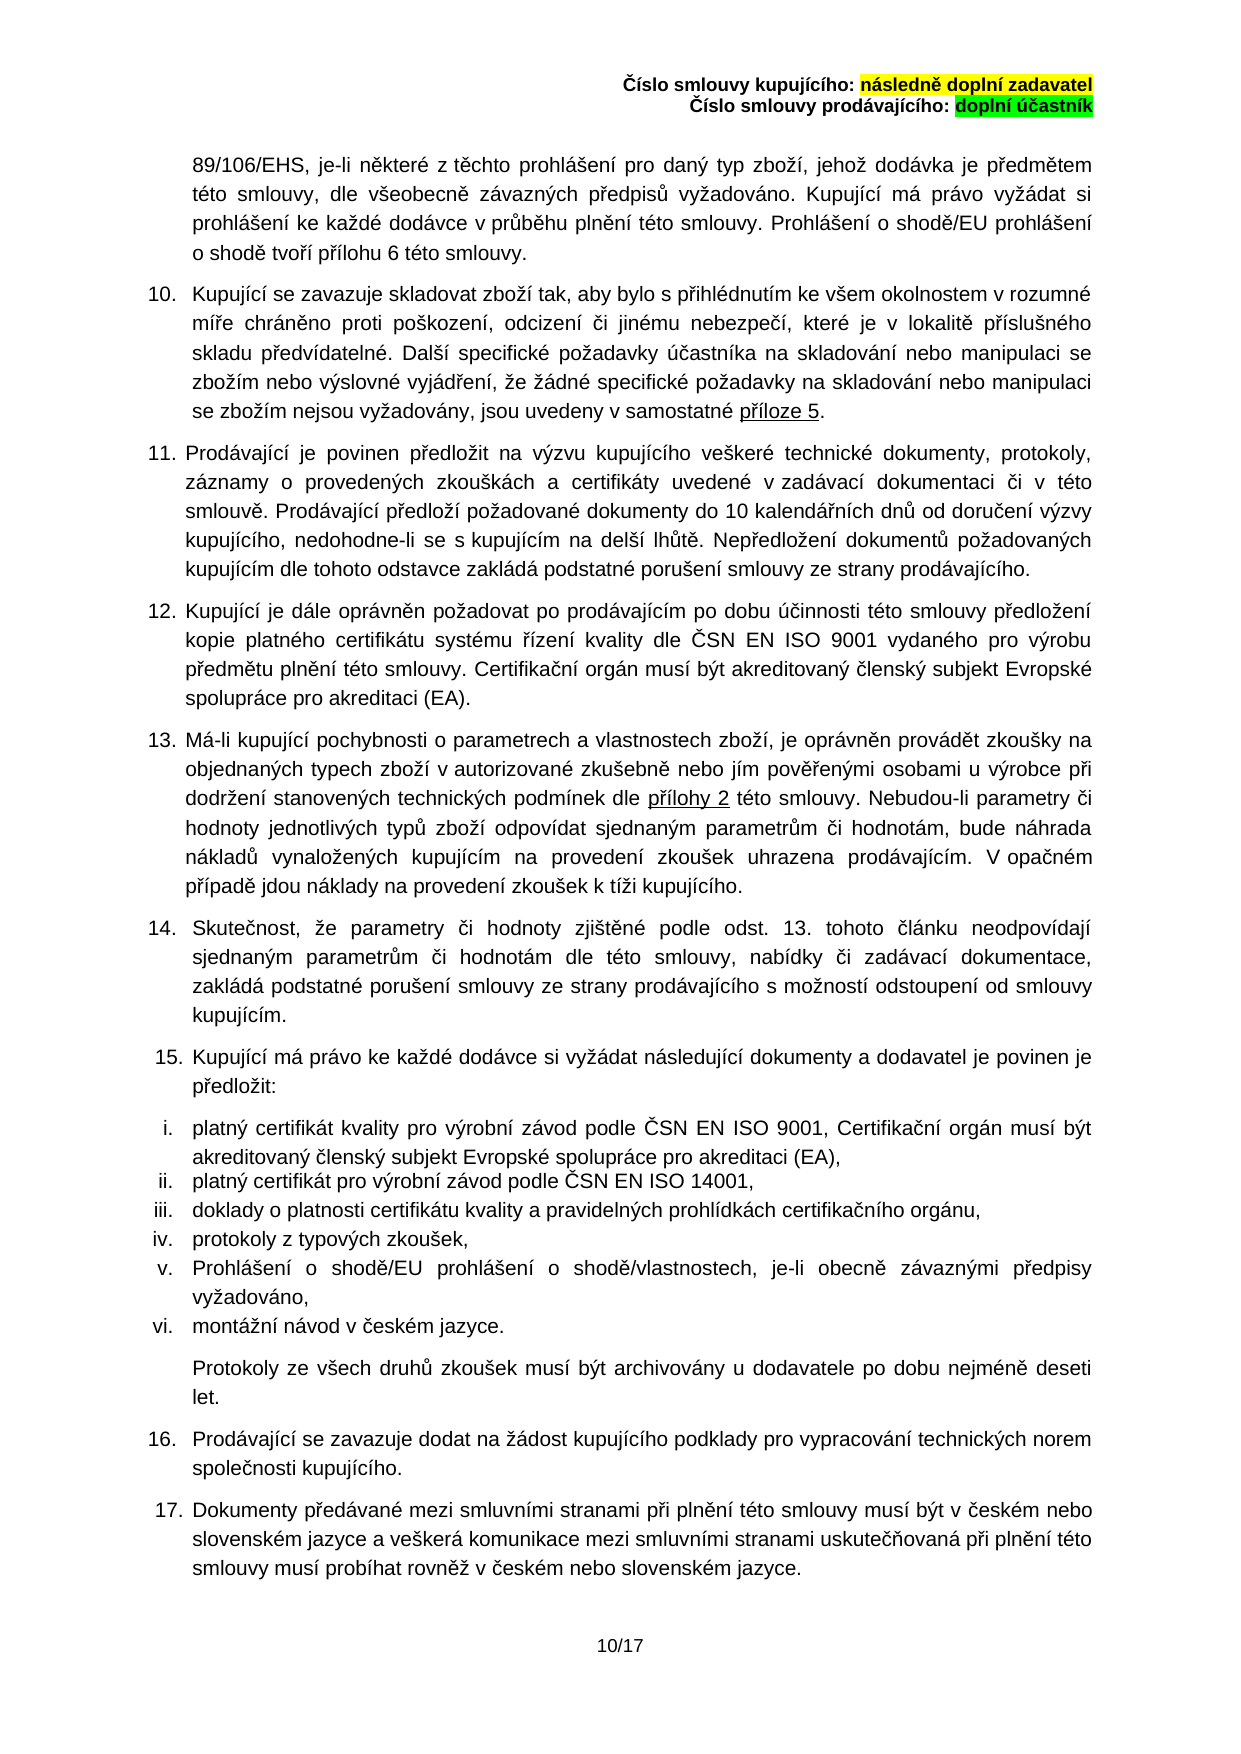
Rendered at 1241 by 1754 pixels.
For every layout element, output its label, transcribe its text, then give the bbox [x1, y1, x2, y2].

list Má-li kupující pochybnosti o parametrech a vlastnostech zboží, je oprávněn provádět zkoušky na objednaných typech zboží v autorizované zkušebně nebo jím pověřenými osobami u výrobce při dodržení stanovených technických podmínek dle přílohy 2 této smlouvy. Nebudou-li parametry či hodnoty jednotlivých typů zboží odpovídat sjednaným parametrům či hodnotám, bude náhrada nákladů vynaložených kupujícím na provedení zkoušek uhrazena prodávajícím. V opačném případě jdou náklady na provedení zkoušek k tíži kupujícího. [148, 723, 1093, 898]
list Skutečnost, že parametry či hodnoty zjištěné podle odst. 13. tohoto článku neodpovídají sjednaným parametrům či hodnotám dle této smlouvy, nabídky či zadávací dokumentace, zakládá podstatné porušení smlouvy ze strany prodávajícího s možností odstoupení od smlouvy kupujícím. [148, 910, 1093, 1027]
list Kupující se zavazuje skladovat zboží tak, aby bylo s přihlédnutím ke všem okolnostem v rozumné míře chráněno proti poškození, odcizení či jinému nebezpečí, které je v lokalitě příslušného skladu předvídatelné. Další specifické požadavky účastníka na skladování nebo manipulaci se zbožím nebo výslovné vyjádření, že žádné specifické požadavky na skladování nebo manipulaci se zbožím nejsou vyžadovány, jsou uvedeny v samostatné příloze 5. [148, 277, 1093, 423]
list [148, 148, 1093, 264]
list montážní návod v českém jazyce. [173, 1309, 1093, 1338]
list protokoly z typových zkoušek, [173, 1222, 1093, 1251]
list platný certifikát kvality pro výrobní závod podle ČSN EN ISO 9001, Certifikační orgán musí být akreditovaný členský subjekt Evropské spolupráce pro akreditaci (EA), [173, 1110, 1093, 1168]
list platný certifikát pro výrobní závod podle ČSN EN ISO 14001, [173, 1168, 1093, 1192]
text Protokoly ze všech druhů zkoušek musí být archivovány u dodavatele po dobu nejméně deseti let. [192, 1351, 1093, 1409]
list doklady o platnosti certifikátu kvality a pravidelných prohlídkách certifikačního orgánu, [173, 1192, 1093, 1222]
list Prodávající je povinen předložit na výzvu kupujícího veškeré technické dokumenty, protokoly, záznamy o provedených zkouškách a certifikáty uvedené v zadávací dokumentaci či v této smlouvě. Prodávající předloží požadované dokumenty do 10 kalendářních dnů od doručení výzvy kupujícího, nedohodne-li se s kupujícím na delší lhůtě. Nepředložení dokumentů požadovaných kupujícím dle tohoto odstavce zakládá podstatné porušení smlouvy ze strany prodávajícího. [148, 435, 1093, 581]
list Kupující je dále oprávněn požadovat po prodávajícím po dobu účinnosti této smlouvy předložení kopie platného certifikátu systému řízení kvality dle ČSN EN ISO 9001 vydaného pro výrobu předmětu plnění této smlouvy. Certifikační orgán musí být akreditovaný členský subjekt Evropské spolupráce pro akreditaci (EA). [148, 593, 1093, 710]
list Kupující má právo ke každé dodávce si vyžádat následující dokumenty a dodavatel je povinen je předložit: [154, 1039, 1093, 1098]
list Prodávající se zavazuje dodat na žádost kupujícího podklady pro vypracování technických norem společnosti kupujícího. [148, 1422, 1093, 1480]
list Dokumenty předávané mezi smluvními stranami při plnění této smlouvy musí být v českém nebo slovenském jazyce a veškerá komunikace mezi smluvními stranami uskutečňovaná při plnění této smlouvy musí probíhat rovněž v českém nebo slovenském jazyce. [154, 1492, 1093, 1580]
list Prohlášení o shodě/EU prohlášení o shodě/vlastnostech, je-li obecně závaznými předpisy vyžadováno, [173, 1251, 1093, 1309]
